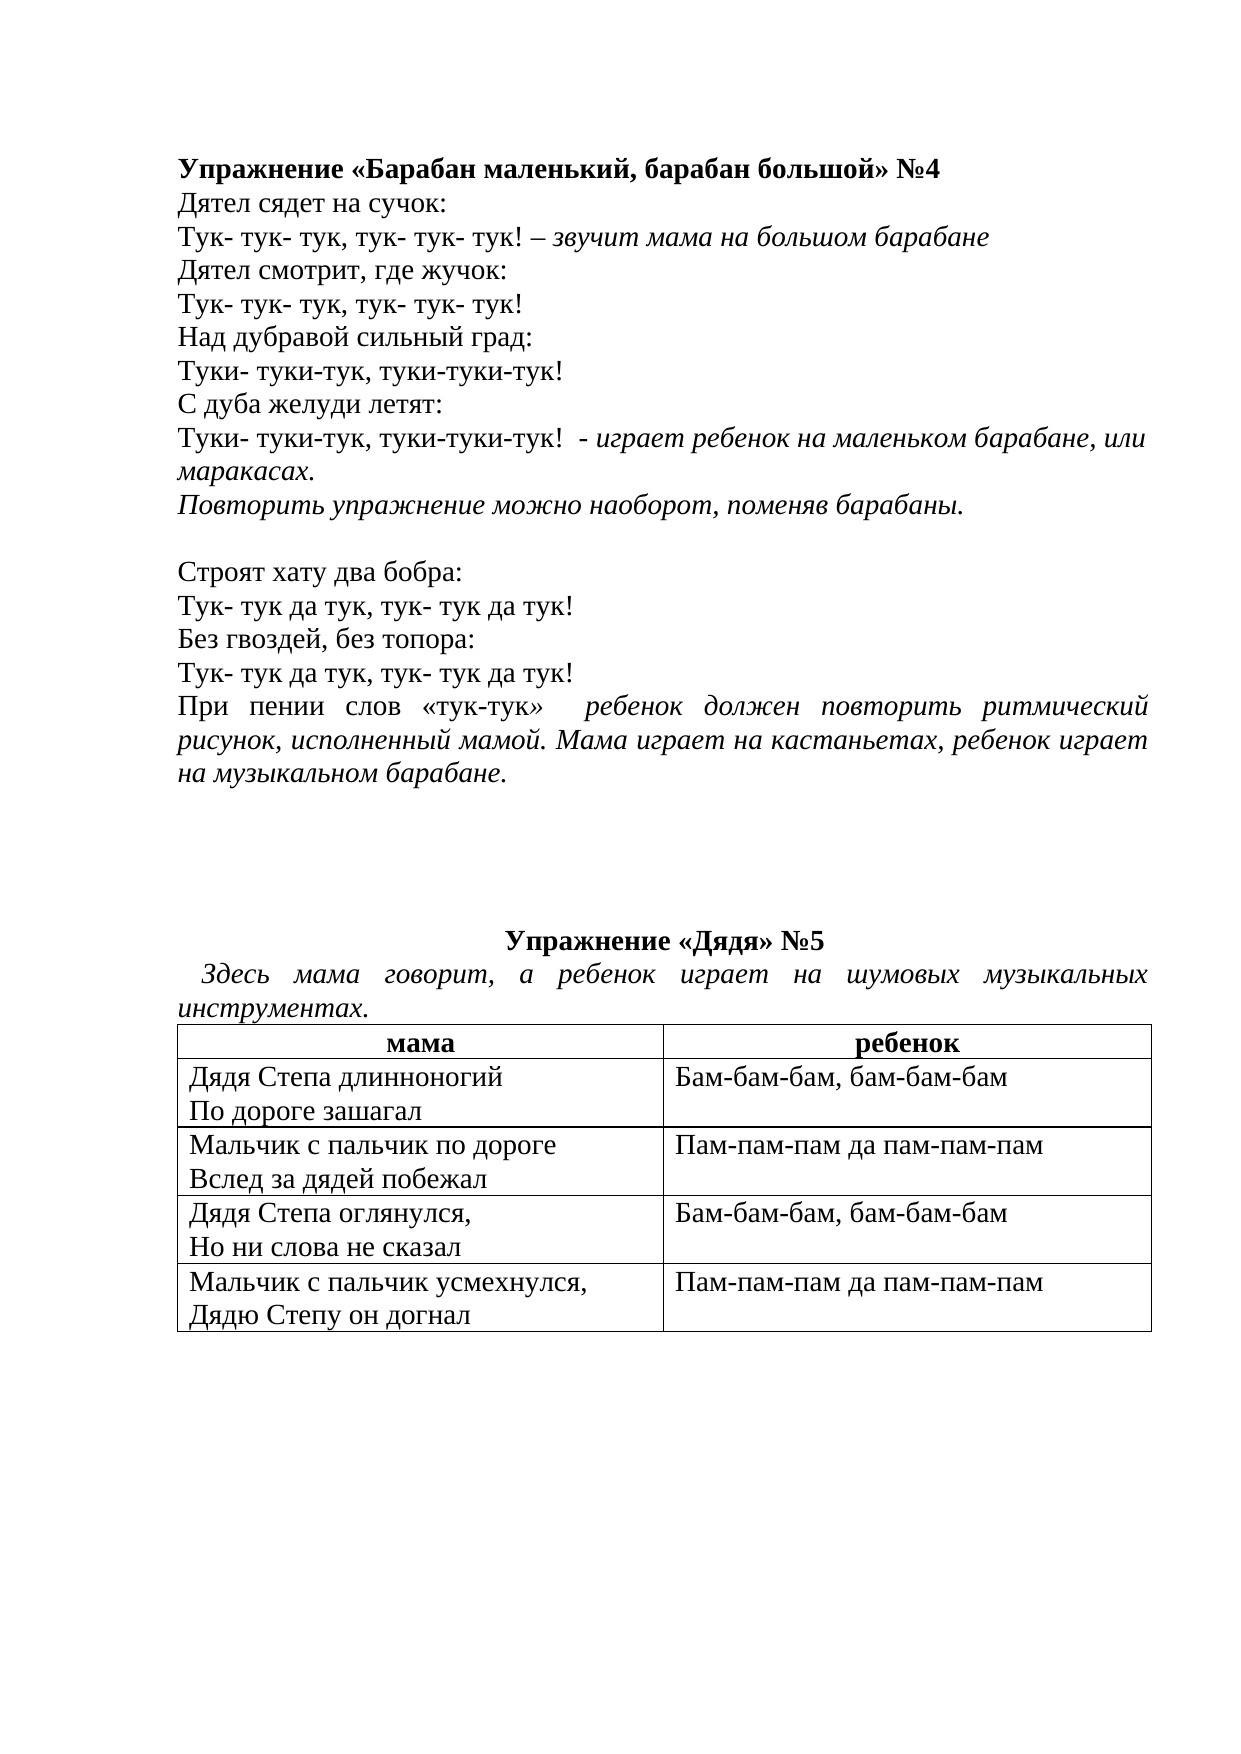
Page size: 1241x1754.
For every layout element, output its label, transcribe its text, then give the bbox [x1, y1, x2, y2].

text Над дубравой сильный град: Туки- туки-тук, туки-туки-тук! С дуба желуди летят: Туки- туки-тук, туки-туки-тук! - играет ребенок на маленьком барабане, или маракасах. [177, 319, 1152, 487]
table_cell Дядя Степа оглянулся, Но ни слова не сказал [178, 1196, 663, 1263]
text Тук- тук- тук, тук- тук- тук! [177, 286, 1152, 319]
text Упражнение «Барабан маленький, барабан большой» №4 [177, 152, 1152, 185]
table_cell Мальчик с пальчик усмехнулся, Дядю Степу он догнал [178, 1264, 663, 1331]
text Повторить упражнение можно наоборот, поменяв барабаны. [177, 487, 1152, 521]
text Упражнение «Дядя» №5 [177, 923, 1152, 957]
text При пении слов «тук-тук» ребенок должен повторить ритмический рисунок, исполненный мамой. Мама играет на кастаньетах, ребенок играет на музыкальном барабане. [177, 688, 1152, 789]
table_cell Бам-бам-бам, бам-бам-бам [664, 1196, 1151, 1263]
table_cell Пам-пам-пам да пам-пам-пам [664, 1264, 1151, 1331]
table_cell Пам-пам-пам да пам-пам-пам [664, 1128, 1151, 1194]
table_header ребенок [664, 1025, 1151, 1058]
table_cell Бам-бам-бам, бам-бам-бам [664, 1059, 1151, 1126]
text Тук- тук да тук, тук- тук да тук! [177, 655, 1152, 688]
table_header мама [178, 1025, 663, 1058]
table_cell Мальчик с пальчик по дороге Вслед за дядей побежал [178, 1128, 663, 1194]
text Тук- тук да тук, тук- тук да тук! Без гвоздей, без топора: [177, 588, 1152, 655]
text Здесь мама говорит, а ребенок играет на шумовых музыкальных инструментах. [177, 957, 1152, 1024]
table_cell Дядя Степа длинноногий По дороге зашагал [178, 1059, 663, 1126]
text Строят хату два бобра: [177, 554, 1152, 588]
text Дятел сядет на сучок: Тук- тук- тук, тук- тук- тук! – звучит мама на большом барабане Дятел смотрит, где жучок: [177, 185, 1152, 286]
